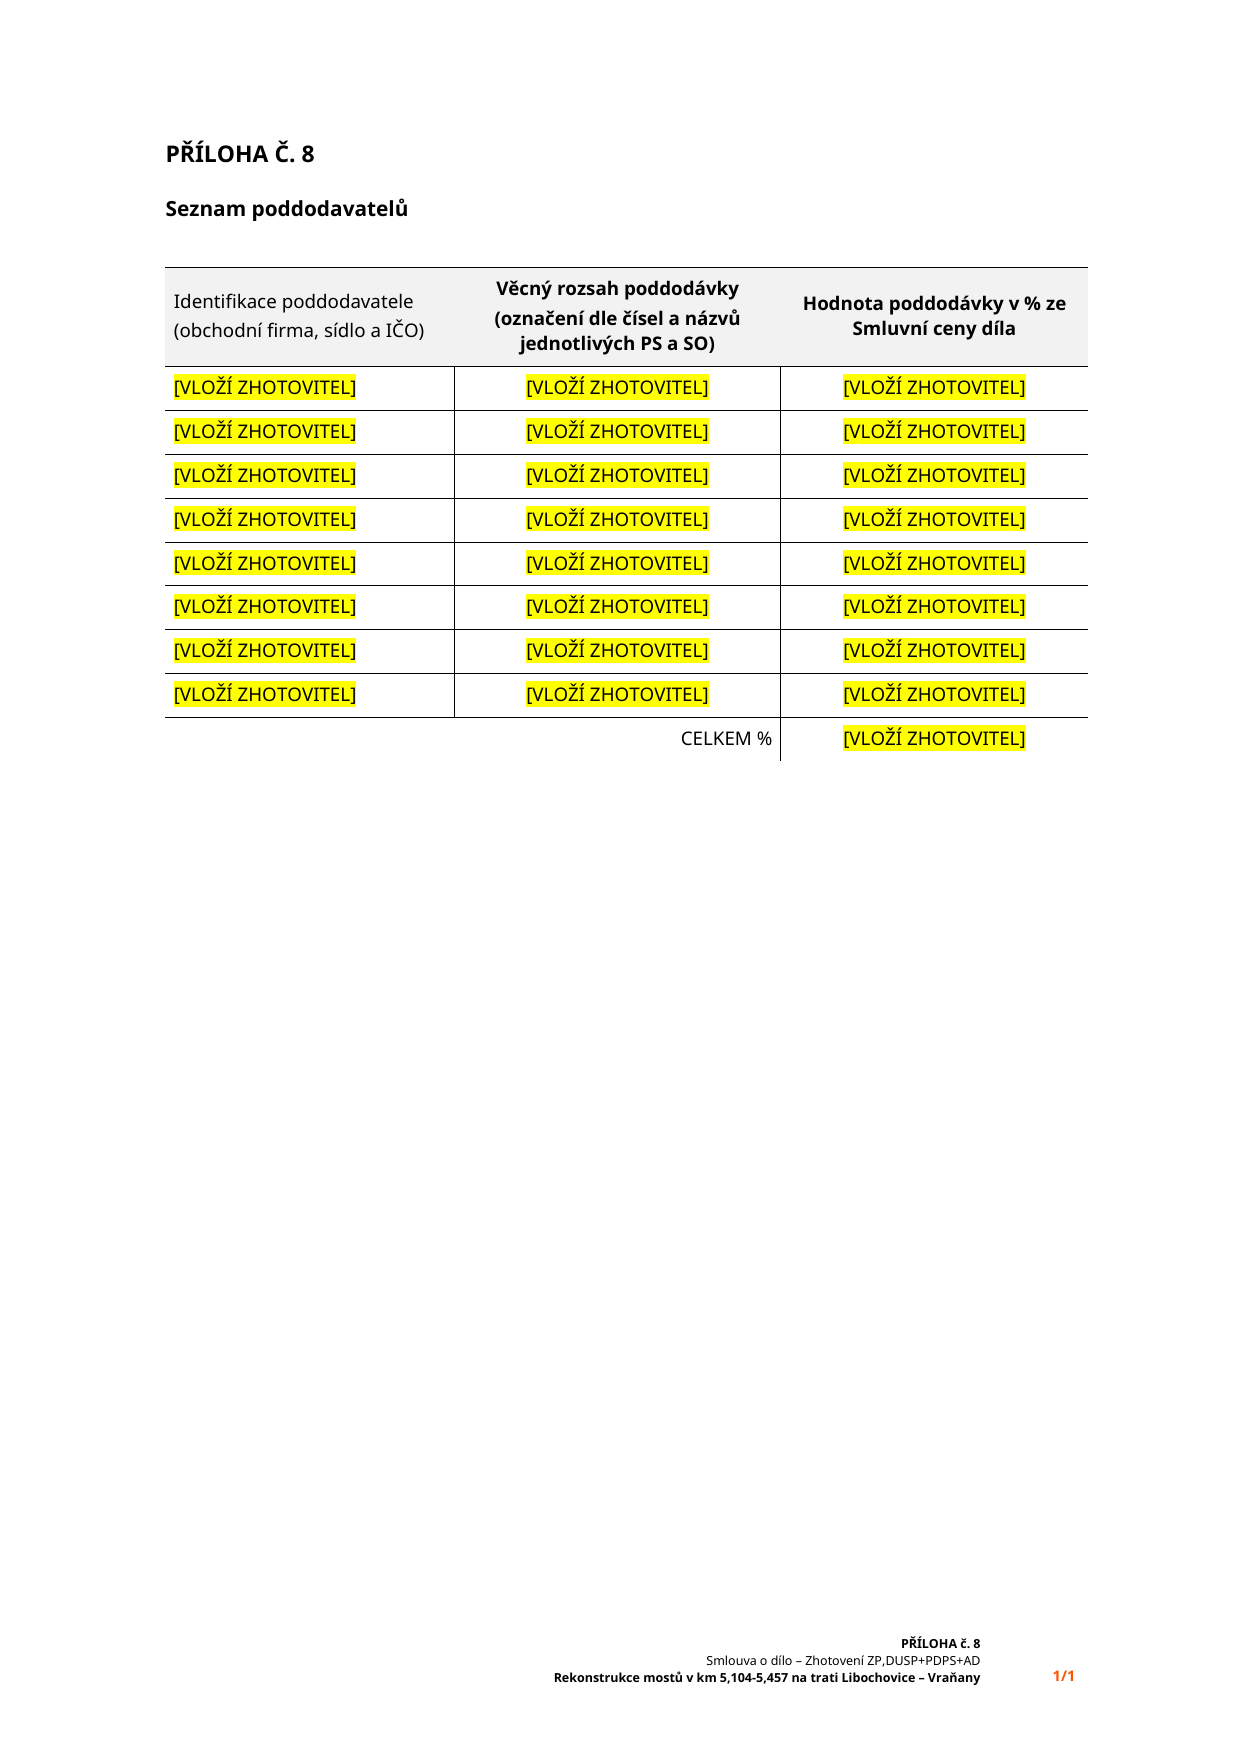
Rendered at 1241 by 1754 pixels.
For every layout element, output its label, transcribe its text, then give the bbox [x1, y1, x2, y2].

table_cell [VLOŽÍ ZHOTOVITEL] [165, 543, 454, 585]
table_header Identifikace poddodavatele (obchodní firma, sídlo a IČO) [165, 268, 454, 366]
text Seznam poddodavatelů [165, 194, 1075, 222]
table_cell [VLOŽÍ ZHOTOVITEL] [165, 586, 454, 629]
table_cell [VLOŽÍ ZHOTOVITEL] [455, 411, 780, 454]
table_cell [VLOŽÍ ZHOTOVITEL] [455, 630, 780, 673]
table_cell [VLOŽÍ ZHOTOVITEL] [455, 367, 780, 410]
table_cell [VLOŽÍ ZHOTOVITEL] [781, 411, 1088, 454]
table_cell [VLOŽÍ ZHOTOVITEL] [781, 718, 1088, 761]
table_cell [VLOŽÍ ZHOTOVITEL] [165, 674, 454, 717]
table_cell CELKEM % [165, 718, 780, 761]
table_cell [VLOŽÍ ZHOTOVITEL] [455, 543, 780, 585]
table_cell [VLOŽÍ ZHOTOVITEL] [781, 586, 1088, 629]
table_cell [VLOŽÍ ZHOTOVITEL] [165, 499, 454, 542]
table_cell [VLOŽÍ ZHOTOVITEL] [455, 674, 780, 717]
table_cell [VLOŽÍ ZHOTOVITEL] [165, 367, 454, 410]
table_cell [VLOŽÍ ZHOTOVITEL] [165, 455, 454, 498]
table_header Věcný rozsah poddodávky (označení dle čísel a názvů jednotlivých PS a SO) [454, 268, 780, 366]
table_cell [VLOŽÍ ZHOTOVITEL] [781, 455, 1088, 498]
table_header Hodnota poddodávky v % ze Smluvní ceny díla [780, 268, 1088, 366]
table_cell [VLOŽÍ ZHOTOVITEL] [455, 586, 780, 629]
table_cell [VLOŽÍ ZHOTOVITEL] [165, 630, 454, 673]
table_cell [VLOŽÍ ZHOTOVITEL] [455, 499, 780, 542]
table_cell [VLOŽÍ ZHOTOVITEL] [455, 455, 780, 498]
table_cell [VLOŽÍ ZHOTOVITEL] [781, 367, 1088, 410]
text Příloha č. 8 [165, 138, 1075, 170]
table_cell [VLOŽÍ ZHOTOVITEL] [781, 674, 1088, 717]
table_cell [VLOŽÍ ZHOTOVITEL] [165, 411, 454, 454]
table_cell [VLOŽÍ ZHOTOVITEL] [781, 499, 1088, 542]
table_cell [VLOŽÍ ZHOTOVITEL] [781, 630, 1088, 673]
table_cell [VLOŽÍ ZHOTOVITEL] [781, 543, 1088, 585]
